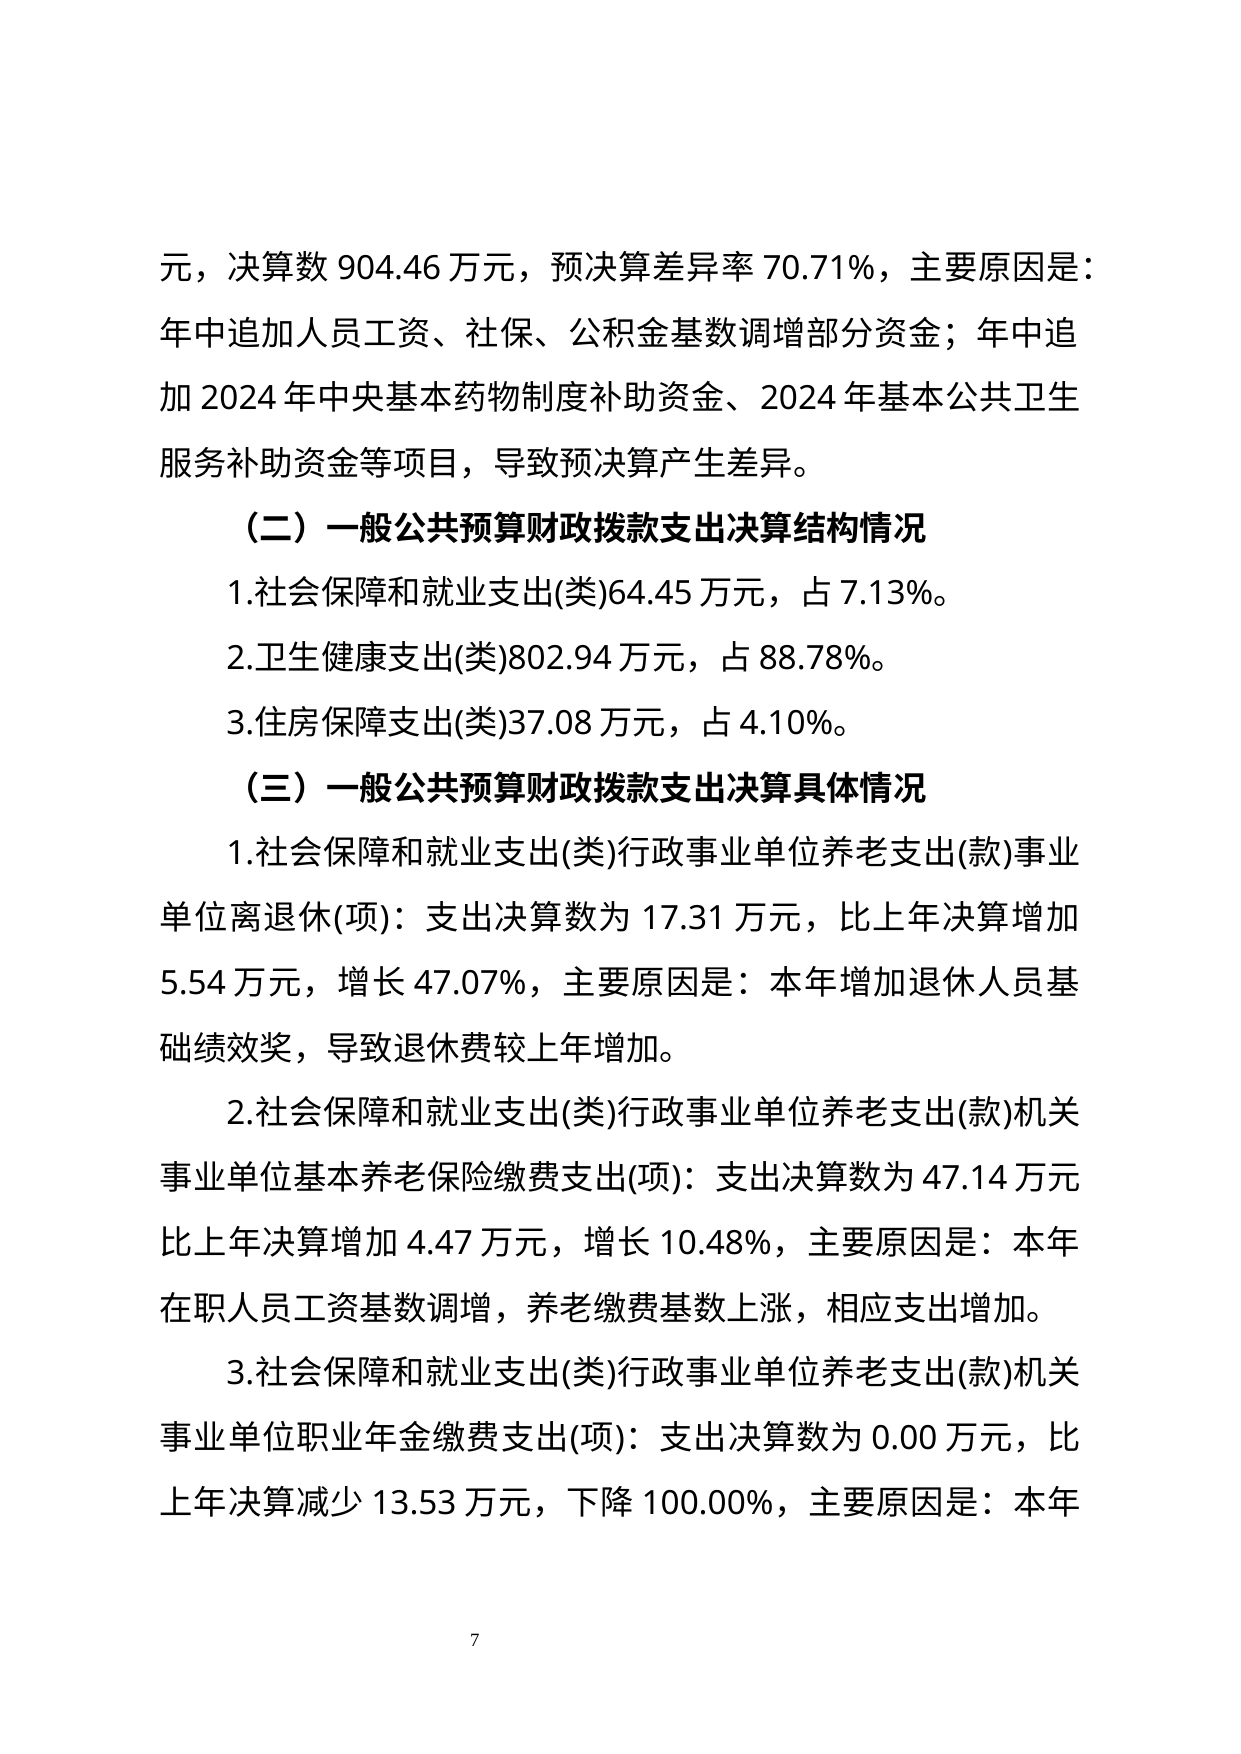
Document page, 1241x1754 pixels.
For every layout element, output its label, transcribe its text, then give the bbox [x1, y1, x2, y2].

text 1.社会保障和就业支出(类)64.45万元，占7.13%。 [159, 558, 1081, 623]
text 3.住房保障支出(类)37.08万元，占4.10%。 [159, 688, 1081, 753]
text （三）一般公共预算财政拨款支出决算具体情况 [159, 753, 1081, 818]
text 2.卫生健康支出(类)802.94万元，占88.78%。 [159, 623, 1081, 688]
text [159, 1338, 1081, 1533]
text 2.社会保障和就业支出(类)行政事业单位养老支出(款)机关事业单位基本养老保险缴费支出(项)：支出决算数为47.14万元，比上年决算增加4.47万元，增长10.48%，主要原因是：本年在职人员工资基数调增，养老缴费基数上涨，相应支出增加。 [159, 1078, 1081, 1338]
text 1.社会保障和就业支出(类)行政事业单位养老支出(款)事业单位离退休(项)：支出决算数为17.31万元，比上年决算增加5.54万元，增长47.07%，主要原因是：本年增加退休人员基础绩效奖，导致退休费较上年增加。 [159, 818, 1081, 1078]
text （二）一般公共预算财政拨款支出决算结构情况 [159, 493, 1081, 558]
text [159, 233, 1081, 493]
